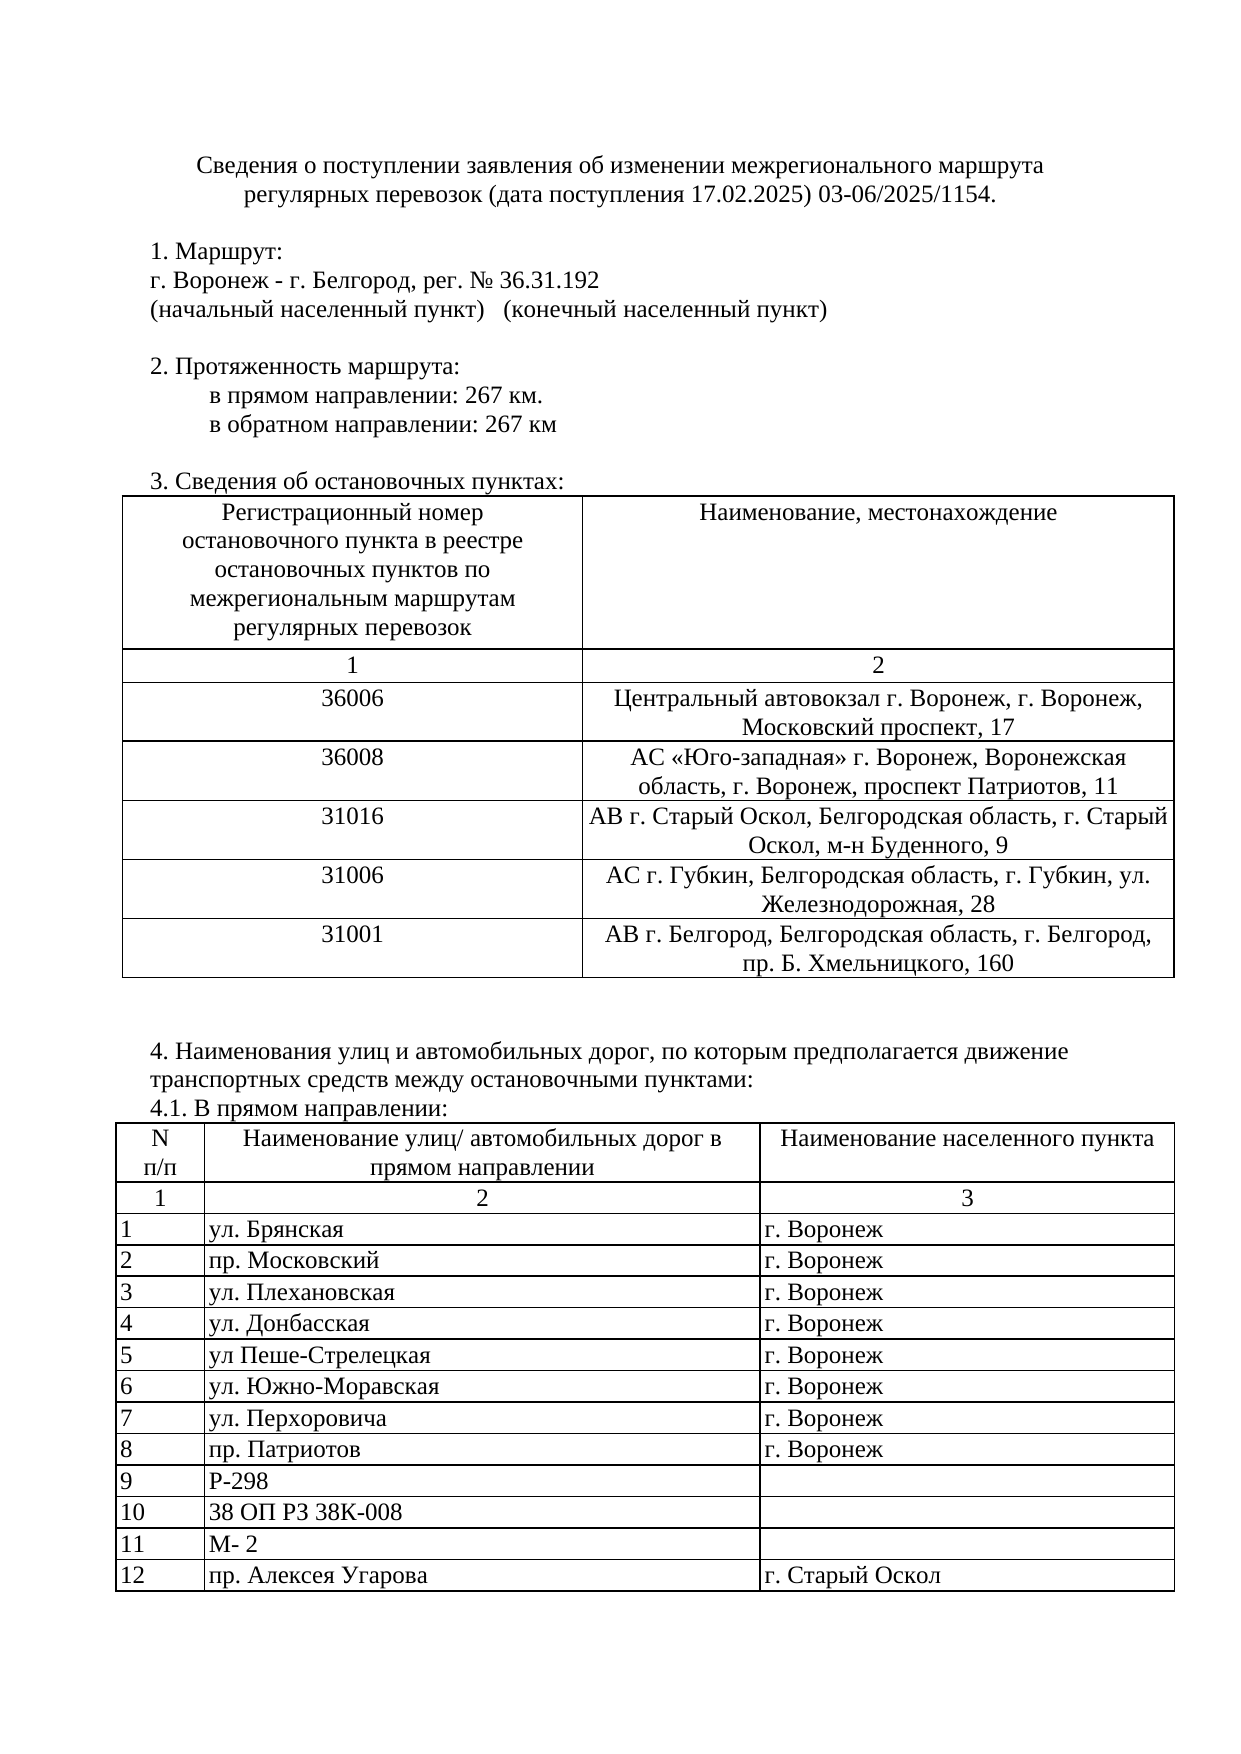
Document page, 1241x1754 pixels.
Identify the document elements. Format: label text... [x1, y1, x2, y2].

table_cell г. Воронеж [761, 1246, 1174, 1275]
table_cell г. Воронеж [761, 1340, 1174, 1370]
table_cell пр. Алексея Угарова [205, 1560, 759, 1590]
table_cell [761, 1529, 1174, 1558]
table_cell г. Воронеж [761, 1403, 1174, 1433]
table_cell г. Воронеж [761, 1308, 1174, 1338]
text в прямом направлении: 267 км. [150, 380, 1090, 409]
table_cell 3 [117, 1277, 204, 1307]
table_cell 5 [117, 1340, 204, 1370]
table_cell ул. Донбасская [205, 1308, 759, 1338]
table_cell 1 [117, 1183, 204, 1212]
text (начальный населенный пункт) (конечный населенный пункт) [150, 294, 1090, 322]
table_cell ул. Плехановская [205, 1277, 759, 1307]
table_cell 4 [117, 1308, 204, 1338]
table_header Наименование населенного пункта [761, 1124, 1174, 1181]
table_cell 3 [761, 1183, 1174, 1212]
table_cell [761, 1497, 1174, 1527]
table_cell 9 [117, 1466, 204, 1496]
table_cell [761, 1466, 1174, 1496]
table_cell пр. Московский [205, 1246, 759, 1275]
table_cell пр. Патриотов [205, 1434, 759, 1464]
table_cell АС «Юго-западная» г. Воронеж, Воронежская область, г. Воронеж, проспект Патриотов, 11 [583, 742, 1173, 799]
table_cell АС г. Губкин, Белгородская область, г. Губкин, ул. Железнодорожная, 28 [583, 860, 1173, 918]
table_cell 31006 [123, 860, 582, 918]
table_cell 2 [205, 1183, 759, 1212]
table_cell 31001 [123, 919, 582, 977]
table_cell г. Воронеж [761, 1371, 1174, 1401]
table_cell Центральный автовокзал г. Воронеж, г. Воронеж, Московский проспект, 17 [583, 683, 1173, 740]
text г. Воронеж - г. Белгород, рег. № 36.31.192 [150, 265, 1090, 294]
table_cell 2 [117, 1246, 204, 1275]
table_cell 31016 [123, 801, 582, 858]
table_header Наименование, местонахождение [583, 497, 1173, 648]
table_cell АВ г. Старый Оскол, Белгородская область, г. Старый Оскол, м-н Буденного, 9 [583, 801, 1173, 858]
text 4.1. В прямом направлении: [150, 1093, 1090, 1122]
text в обратном направлении: 267 км [150, 409, 1090, 437]
table_cell 6 [117, 1371, 204, 1401]
table_cell АВ г. Белгород, Белгородская область, г. Белгород, пр. Б. Хмельницкого, 160 [583, 919, 1173, 977]
table_cell г. Воронеж [761, 1434, 1174, 1464]
table_header Наименование улиц/ автомобильных дорог в прямом направлении [205, 1124, 759, 1181]
table_cell 7 [117, 1403, 204, 1433]
table_cell М- 2 [205, 1529, 759, 1558]
table_cell 2 [583, 650, 1173, 681]
table_cell 36006 [123, 683, 582, 740]
table_cell 1 [123, 650, 582, 681]
text 2. Протяженность маршрута: [150, 351, 1090, 380]
text 4. Наименования улиц и автомобильных дорог, по которым предполагается движение транспортных средств между остановочными пунктами: [150, 1036, 1090, 1093]
text 1. Маршрут: [150, 236, 1090, 265]
table_header N п/п [117, 1124, 204, 1181]
table_cell 12 [117, 1560, 204, 1590]
table_cell ул. Перхоровича [205, 1403, 759, 1433]
table_cell 10 [117, 1497, 204, 1527]
table_cell ул. Южно-Моравская [205, 1371, 759, 1401]
table_header Регистрационный номер остановочного пункта в реестре остановочных пунктов по межрегиональным маршрутам регулярных перевозок [123, 497, 582, 648]
table_cell 38 ОП РЗ 38К-008 [205, 1497, 759, 1527]
table_cell г. Воронеж [761, 1214, 1174, 1244]
table_cell 36008 [123, 742, 582, 799]
text 3. Сведения об остановочных пунктах: [150, 466, 1090, 495]
table_cell ул Пеше-Стрелецкая [205, 1340, 759, 1370]
table_cell г. Старый Оскол [761, 1560, 1174, 1590]
table_cell 1 [117, 1214, 204, 1244]
table_cell г. Воронеж [761, 1277, 1174, 1307]
table_cell ул. Брянская [205, 1214, 759, 1244]
text Сведения о поступлении заявления об изменении межрегионального маршрута регулярных перевозок (дата поступления 17.02.2025) 03-06/2025/1154. [150, 150, 1090, 207]
table_cell Р-298 [205, 1466, 759, 1496]
table_cell 11 [117, 1529, 204, 1558]
table_cell 8 [117, 1434, 204, 1464]
